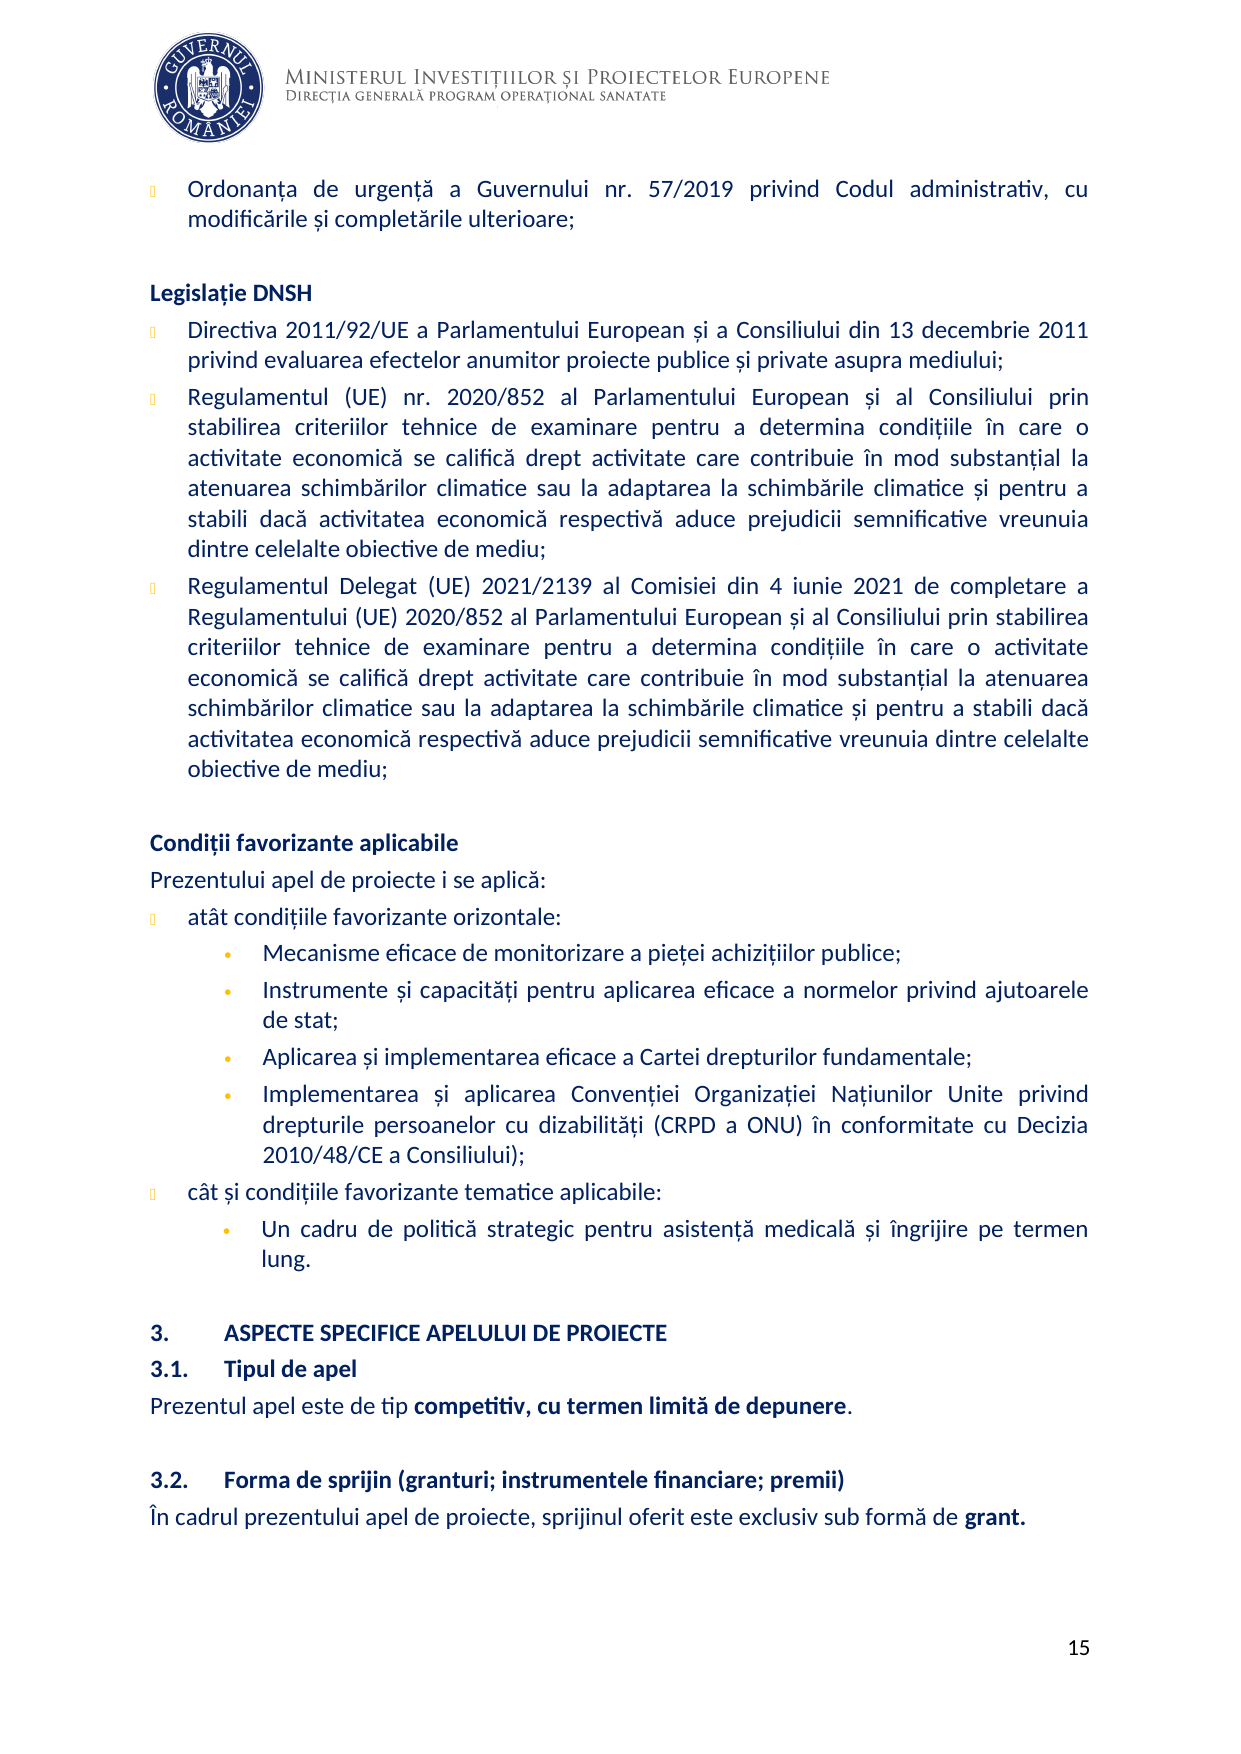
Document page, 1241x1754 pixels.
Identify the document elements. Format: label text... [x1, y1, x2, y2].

text Prezentul apel este de tip competitiv, cu termen limită de depunere. [150, 1390, 1078, 1421]
list Tipul de apel [150, 1354, 1090, 1384]
list Regulamentul Delegat (UE) 2021/2139 al Comisiei din 4 iunie 2021 de completare a Regulamentului (UE) 2020/852 al Parlamentului European și al Consiliului prin stabilirea criteriilor tehnice de examinare pentru a determina condițiile în care o activitate economică se califică drept activitate care contribuie în mod substanțial la atenuarea schimbărilor climatice sau la adaptarea la schimbările climatice și pentru a stabili dacă activitatea economică respectivă aduce prejudicii semnificative vreunuia dintre celelalte obiective de mediu; [150, 570, 1090, 784]
list Regulamentul (UE) nr. 2020/852 al Parlamentului European și al Consiliului prin stabilirea criteriilor tehnice de examinare pentru a determina condițiile în care o activitate economică se califică drept activitate care contribuie în mod substanțial la atenuarea schimbărilor climatice sau la adaptarea la schimbările climatice și pentru a stabili dacă activitatea economică respectivă aduce prejudicii semnificative vreunuia dintre celelalte obiective de mediu; [150, 381, 1090, 564]
list cât și condițiile favorizante tematice aplicabile: [150, 1176, 1090, 1207]
list Aplicarea și implementarea eficace a Cartei drepturilor fundamentale; [225, 1041, 1090, 1072]
list Mecanisme eficace de monitorizare a pieței achizițiilor publice; [225, 937, 1090, 968]
list ASPECTE SPECIFICE APELULUI DE PROIECTE [150, 1317, 1090, 1347]
picture [150, 29, 854, 145]
list Forma de sprijin (granturi; instrumentele financiare; premii) [150, 1464, 1090, 1494]
list Un cadru de politică strategic pentru asistență medicală și îngrijire pe termen lung. [224, 1213, 1090, 1274]
list atât condițiile favorizante orizontale: [150, 901, 1090, 931]
text Prezentului apel de proiecte i se aplică: [150, 864, 1090, 894]
list Implementarea și aplicarea Convenției Organizației Națiunilor Unite privind drepturile persoanelor cu dizabilități (CRPD a ONU) în conformitate cu Decizia 2010/48/CE a Consiliului); [225, 1078, 1090, 1170]
list Ordonanța de urgență a Guvernului nr. 57/2019 privind Codul administrativ, cu modificările și completările ulterioare; [150, 173, 1090, 234]
text Legislație DNSH [150, 277, 1090, 307]
text În cadrul prezentului apel de proiecte, sprijinul oferit este exclusiv sub formă de grant. [150, 1501, 1090, 1531]
text Condiții favorizante aplicabile [150, 827, 1090, 858]
list Instrumente și capacități pentru aplicarea eficace a normelor privind ajutoarele de stat; [225, 974, 1090, 1035]
list Directiva 2011/92/UE a Parlamentului European și a Consiliului din 13 decembrie 2011 privind evaluarea efectelor anumitor proiecte publice și private asupra mediului; [150, 314, 1090, 375]
